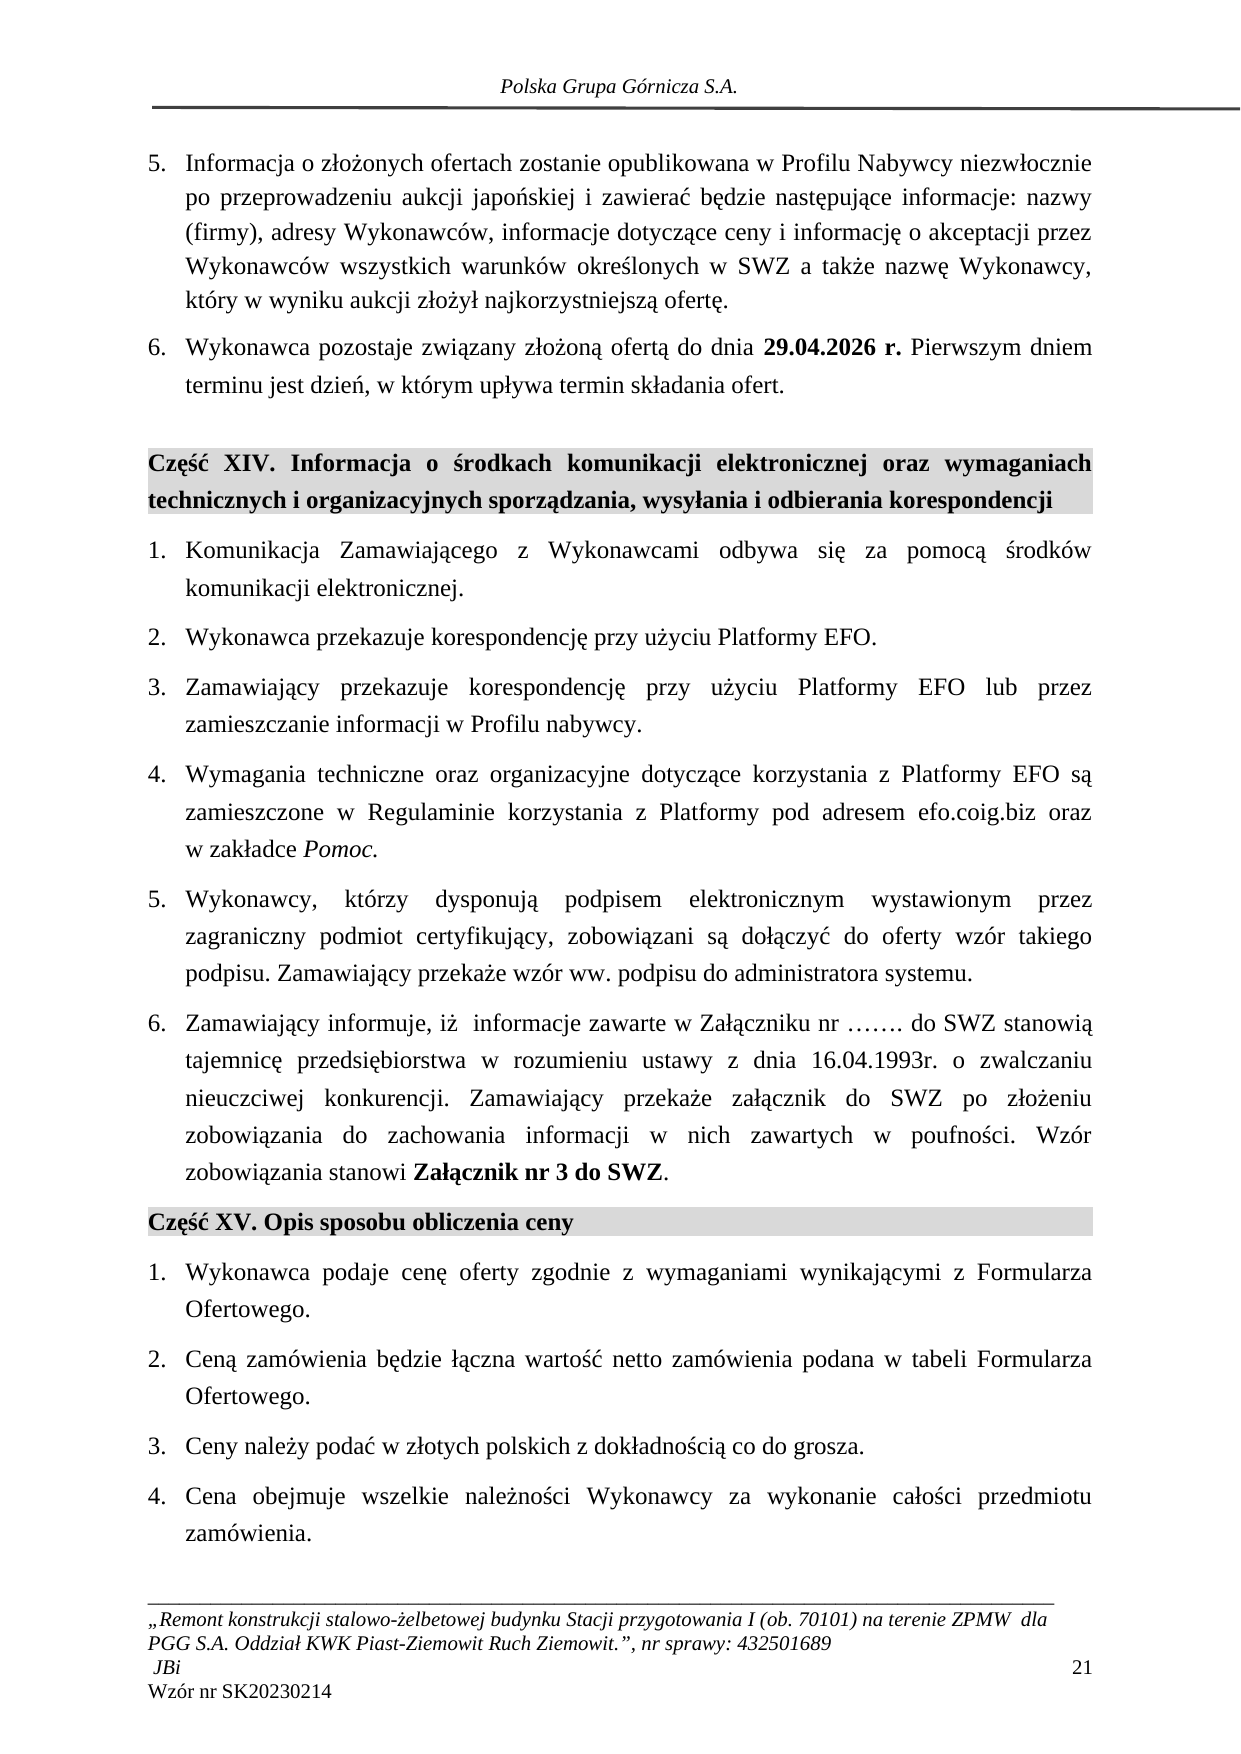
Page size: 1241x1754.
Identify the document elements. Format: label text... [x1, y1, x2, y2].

list Informacja o złożonych ofertach zostanie opublikowana w Profilu Nabywcy niezwłocznie po przeprowadzeniu aukcji japońskiej i zawierać będzie następujące informacje: nazwy (firmy), adresy Wykonawców, informacje dotyczące ceny i informację o akceptacji przez Wykonawców wszystkich warunków określonych w SWZ a także nazwę Wykonawcy, który w wyniku aukcji złożył najkorzystniejszą ofertę. [148, 148, 1093, 314]
list Zamawiający informuje, iż informacje zawarte w Załączniku nr ……. do SWZ stanowią tajemnicę przedsiębiorstwa w rozumieniu ustawy z dnia 16.04.1993r. o zwalczaniu nieuczciwej konkurencji. Zamawiający przekaże załącznik do SWZ po złożeniu zobowiązania do zachowania informacji w nich zawartych w poufności. Wzór zobowiązania stanowi Załącznik nr 3 do SWZ. [148, 1008, 1093, 1186]
list Ceną zamówienia będzie łączna wartość netto zamówienia podana w tabeli Formularza Ofertowego. [148, 1344, 1093, 1410]
list Wykonawcy, którzy dysponują podpisem elektronicznym wystawionym przez zagraniczny podmiot certyfikujący, zobowiązani są dołączyć do oferty wzór takiego podpisu. Zamawiający przekaże wzór ww. podpisu do administratora systemu. [148, 884, 1093, 987]
list Wykonawca podaje cenę oferty zgodnie z wymaganiami wynikającymi z Formularza Ofertowego. [148, 1257, 1093, 1323]
list Zamawiający przekazuje korespondencję przy użyciu Platformy EFO lub przez zamieszczanie informacji w Profilu nabywcy. [148, 672, 1093, 738]
subtitle Część XIV. Informacja o środkach komunikacji elektronicznej oraz wymaganiach technicznych i organizacyjnych sporządzania, wysyłania i odbierania korespondencji [148, 448, 1093, 514]
list Ceny należy podać w złotych polskich z dokładnością co do grosza. [148, 1431, 1093, 1460]
list Wykonawca przekazuje korespondencję przy użyciu Platformy EFO. [148, 622, 1093, 651]
list Wykonawca pozostaje związany złożoną ofertą do dnia 29.04.2026 r. Pierwszym dniem terminu jest dzień, w którym upływa termin składania ofert. [148, 332, 1093, 398]
list Cena obejmuje wszelkie należności Wykonawcy za wykonanie całości przedmiotu zamówienia. [148, 1481, 1093, 1547]
list Komunikacja Zamawiającego z Wykonawcami odbywa się za pomocą środków komunikacji elektronicznej. [148, 535, 1093, 601]
list Wymagania techniczne oraz organizacyjne dotyczące korzystania z Platformy EFO są zamieszczone w Regulaminie korzystania z Platformy pod adresem efo.coig.biz oraz w zakładce Pomoc. [148, 759, 1093, 863]
subtitle Część XV. Opis sposobu obliczenia ceny [148, 1207, 1093, 1236]
